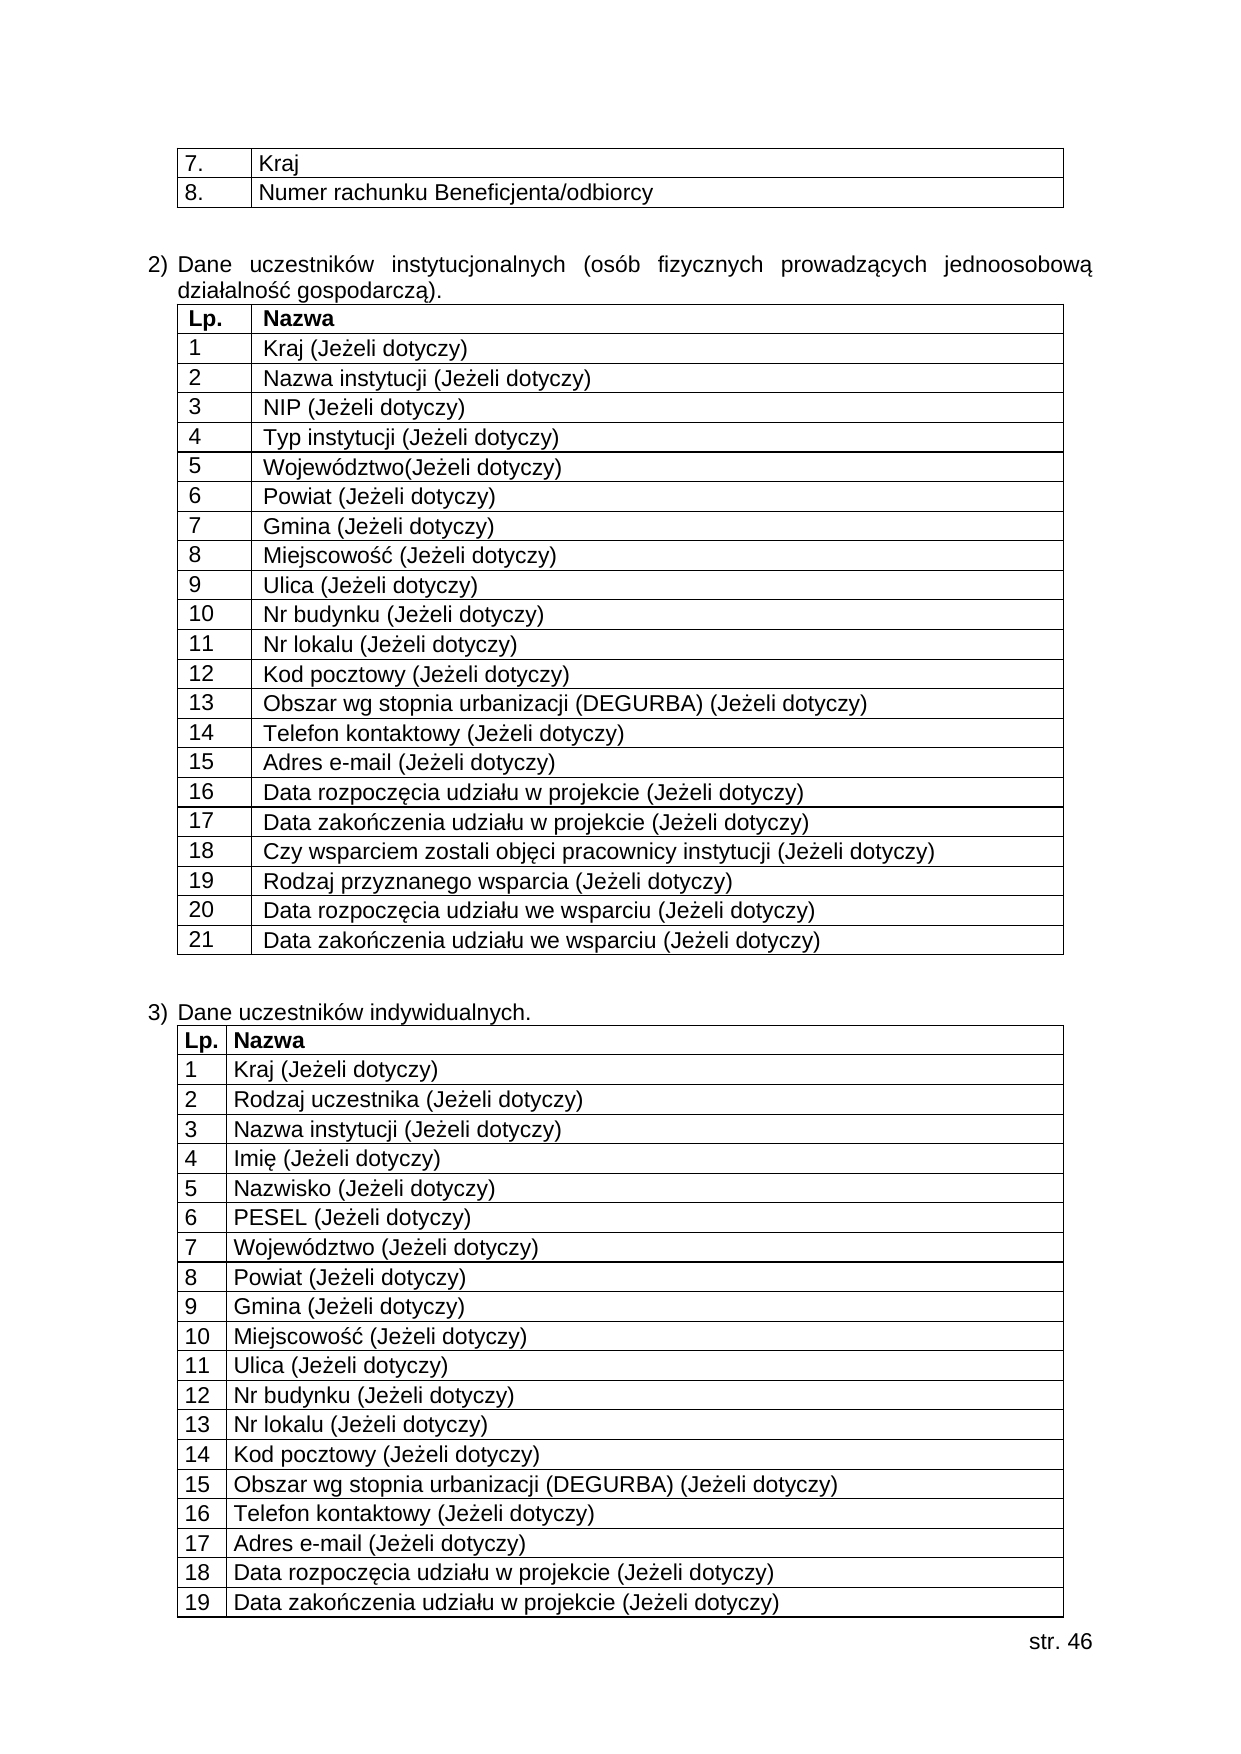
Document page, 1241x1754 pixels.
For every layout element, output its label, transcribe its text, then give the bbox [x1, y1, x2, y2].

table_cell 3 [178, 1115, 226, 1143]
list Dane uczestników instytucjonalnych (osób fizycznych prowadzących jednoosobową działalność gospodarczą). [148, 251, 1093, 303]
table_cell 15 [178, 748, 251, 777]
table_cell 4 [178, 1144, 226, 1173]
table_cell Data rozpoczęcia udziału w projekcie (Jeżeli dotyczy) [227, 1558, 1063, 1587]
table_cell Gmina (Jeżeli dotyczy) [227, 1292, 1063, 1321]
table_cell 6 [178, 482, 251, 511]
table_cell Ulica (Jeżeli dotyczy) [227, 1351, 1063, 1380]
table_cell Imię (Jeżeli dotyczy) [227, 1144, 1063, 1173]
table_cell 21 [178, 926, 251, 954]
table_cell 15 [178, 1470, 226, 1498]
table_cell 5 [178, 453, 251, 481]
table_cell Telefon kontaktowy (Jeżeli dotyczy) [227, 1499, 1063, 1528]
table_cell Nr budynku (Jeżeli dotyczy) [227, 1381, 1063, 1409]
table_cell 8 [178, 1263, 226, 1291]
table_cell Kod pocztowy (Jeżeli dotyczy) [227, 1440, 1063, 1468]
table_cell 17 [178, 1529, 226, 1557]
table_cell 12 [178, 1381, 226, 1409]
table_cell Kraj [252, 149, 1063, 177]
table_header Lp. [178, 1026, 226, 1054]
table_header Lp. [178, 305, 251, 333]
table_cell Data zakończenia udziału w projekcie (Jeżeli dotyczy) [227, 1588, 1063, 1616]
table_header Nazwa [227, 1026, 1063, 1054]
table_cell 11 [178, 630, 251, 658]
table_cell Województwo(Jeżeli dotyczy) [252, 453, 1063, 481]
table_cell 9 [178, 1292, 226, 1321]
table_cell 7 [178, 1233, 226, 1261]
table_cell 16 [178, 778, 251, 806]
table_cell Obszar wg stopnia urbanizacji (DEGURBA) (Jeżeli dotyczy) [227, 1470, 1063, 1498]
table_cell Powiat (Jeżeli dotyczy) [227, 1263, 1063, 1291]
table_cell Rodzaj uczestnika (Jeżeli dotyczy) [227, 1085, 1063, 1113]
table_cell 18 [178, 1558, 226, 1587]
list Dane uczestników indywidualnych. [148, 998, 1093, 1025]
table_cell 10 [178, 1322, 226, 1350]
table_cell Data rozpoczęcia udziału we wsparciu (Jeżeli dotyczy) [252, 896, 1063, 925]
table_cell Obszar wg stopnia urbanizacji (DEGURBA) (Jeżeli dotyczy) [252, 689, 1063, 718]
table_cell 2 [178, 1085, 226, 1113]
table_cell Data zakończenia udziału w projekcie (Jeżeli dotyczy) [252, 808, 1063, 836]
table_cell Gmina (Jeżeli dotyczy) [252, 512, 1063, 540]
table_cell Typ instytucji (Jeżeli dotyczy) [252, 423, 1063, 451]
table_cell Kraj (Jeżeli dotyczy) [252, 334, 1063, 363]
table_cell Nr lokalu (Jeżeli dotyczy) [227, 1410, 1063, 1439]
table_cell Nazwisko (Jeżeli dotyczy) [227, 1174, 1063, 1202]
table_cell 19 [178, 867, 251, 895]
table_cell Adres e-mail (Jeżeli dotyczy) [252, 748, 1063, 777]
table_cell 13 [178, 1410, 226, 1439]
table_cell 19 [178, 1588, 226, 1616]
table_cell 6 [178, 1203, 226, 1232]
table_cell 2 [178, 364, 251, 392]
table_cell 18 [178, 837, 251, 866]
table_cell Nr budynku (Jeżeli dotyczy) [252, 600, 1063, 629]
table_cell Nazwa instytucji (Jeżeli dotyczy) [252, 364, 1063, 392]
table_cell Nr lokalu (Jeżeli dotyczy) [252, 630, 1063, 658]
table_cell Miejscowość (Jeżeli dotyczy) [227, 1322, 1063, 1350]
table_cell Kod pocztowy (Jeżeli dotyczy) [252, 660, 1063, 688]
table_cell 9 [178, 571, 251, 599]
table_cell [178, 178, 251, 207]
table_cell 11 [178, 1351, 226, 1380]
table_cell Powiat (Jeżeli dotyczy) [252, 482, 1063, 511]
table_cell Czy wsparciem zostali objęci pracownicy instytucji (Jeżeli dotyczy) [252, 837, 1063, 866]
table_cell Miejscowość (Jeżeli dotyczy) [252, 541, 1063, 570]
table_cell 13 [178, 689, 251, 718]
table_cell Ulica (Jeżeli dotyczy) [252, 571, 1063, 599]
table_cell 16 [178, 1499, 226, 1528]
table_cell 5 [178, 1174, 226, 1202]
table_header Nazwa [252, 305, 1063, 333]
table_cell 12 [178, 660, 251, 688]
table_cell Telefon kontaktowy (Jeżeli dotyczy) [252, 719, 1063, 747]
table_cell 1 [178, 1055, 226, 1084]
table_cell Rodzaj przyznanego wsparcia (Jeżeli dotyczy) [252, 867, 1063, 895]
table_cell 20 [178, 896, 251, 925]
table_cell 14 [178, 719, 251, 747]
table_cell 7 [178, 512, 251, 540]
table_cell Adres e-mail (Jeżeli dotyczy) [227, 1529, 1063, 1557]
table_cell Numer rachunku Beneficjenta/odbiorcy [252, 178, 1063, 207]
table_cell [178, 149, 251, 177]
table_cell Data rozpoczęcia udziału w projekcie (Jeżeli dotyczy) [252, 778, 1063, 806]
table_cell 1 [178, 334, 251, 363]
table_cell 17 [178, 808, 251, 836]
table_cell Kraj (Jeżeli dotyczy) [227, 1055, 1063, 1084]
table_cell 4 [178, 423, 251, 451]
table_cell 8 [178, 541, 251, 570]
table_cell 14 [178, 1440, 226, 1468]
table_cell Data zakończenia udziału we wsparciu (Jeżeli dotyczy) [252, 926, 1063, 954]
table_cell NIP (Jeżeli dotyczy) [252, 393, 1063, 422]
table_cell PESEL (Jeżeli dotyczy) [227, 1203, 1063, 1232]
table_cell Nazwa instytucji (Jeżeli dotyczy) [227, 1115, 1063, 1143]
table_cell 10 [178, 600, 251, 629]
table_cell 3 [178, 393, 251, 422]
table_cell Województwo (Jeżeli dotyczy) [227, 1233, 1063, 1261]
